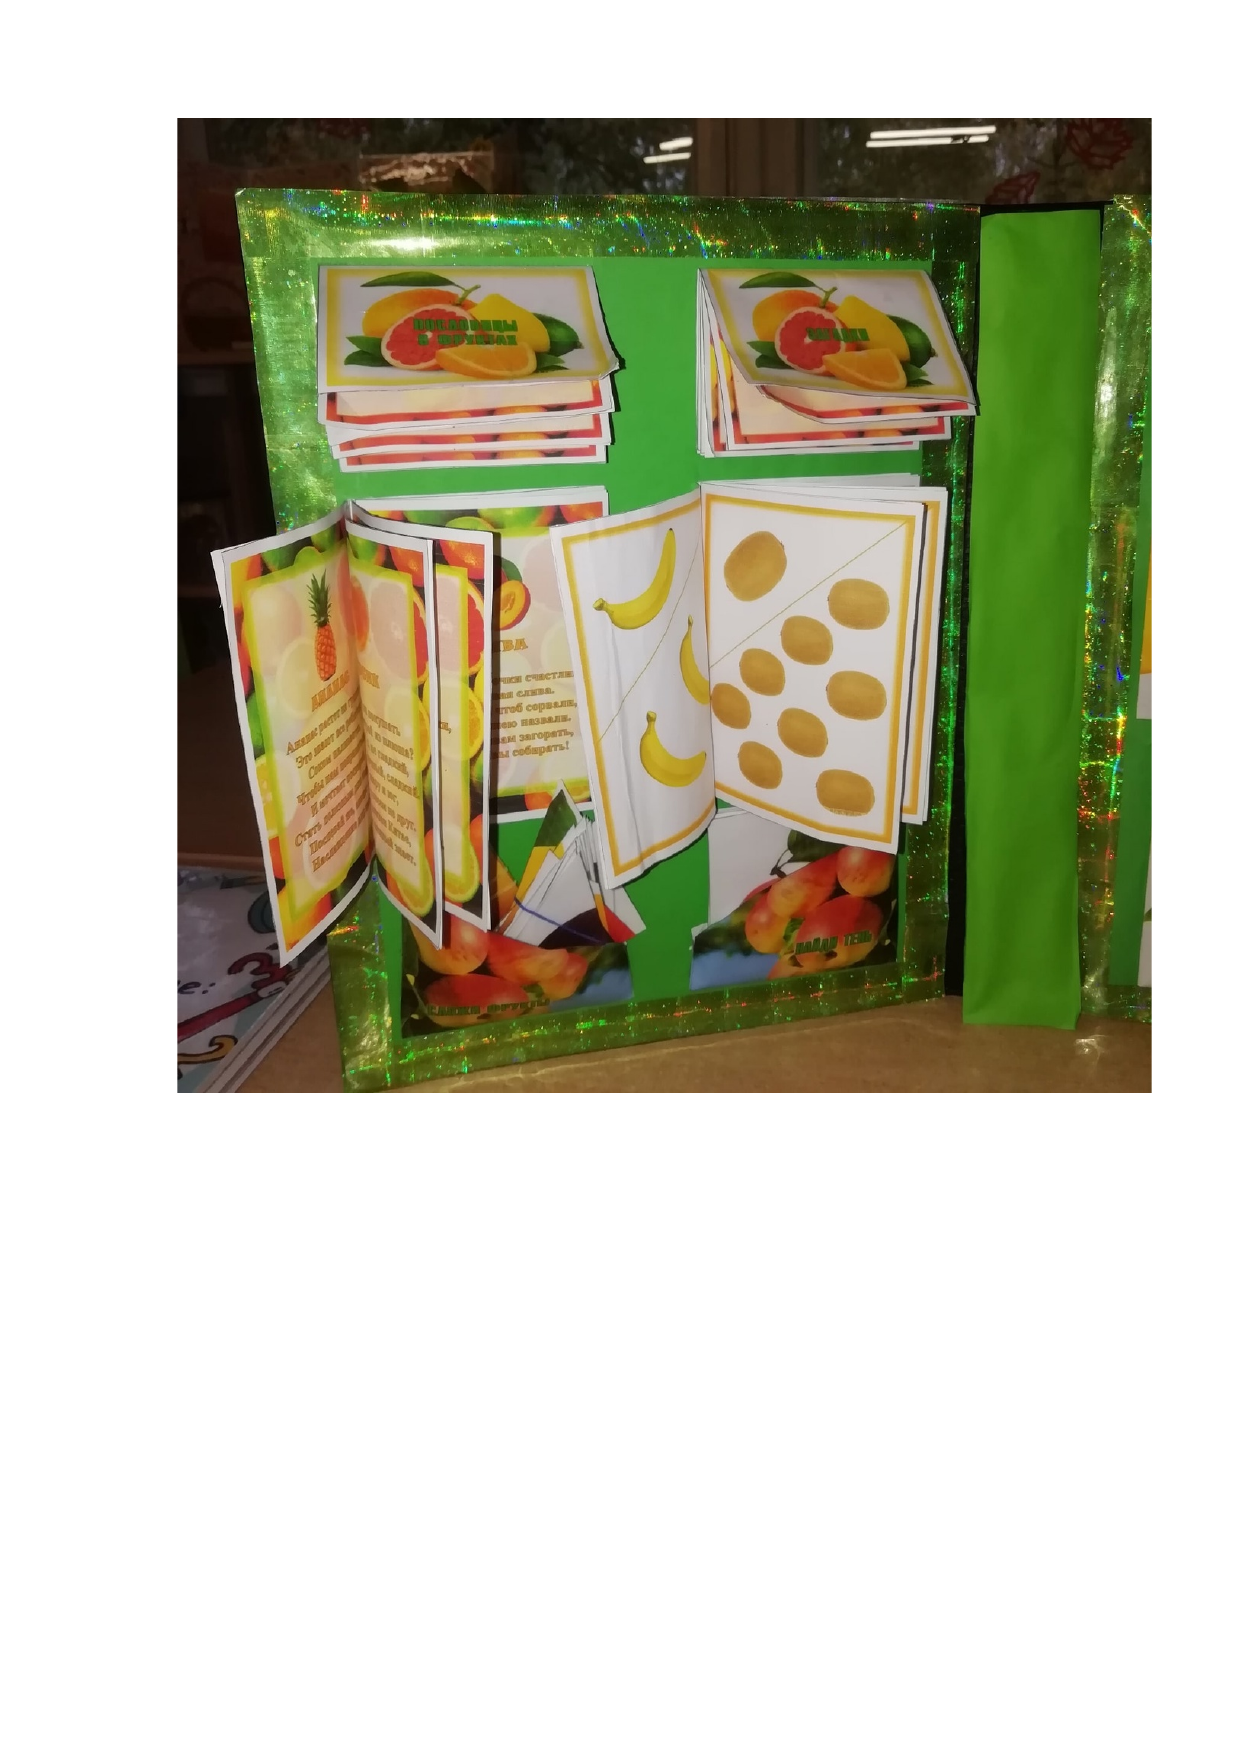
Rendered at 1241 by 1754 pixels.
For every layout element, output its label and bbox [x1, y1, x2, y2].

picture [177, 118, 1152, 1093]
